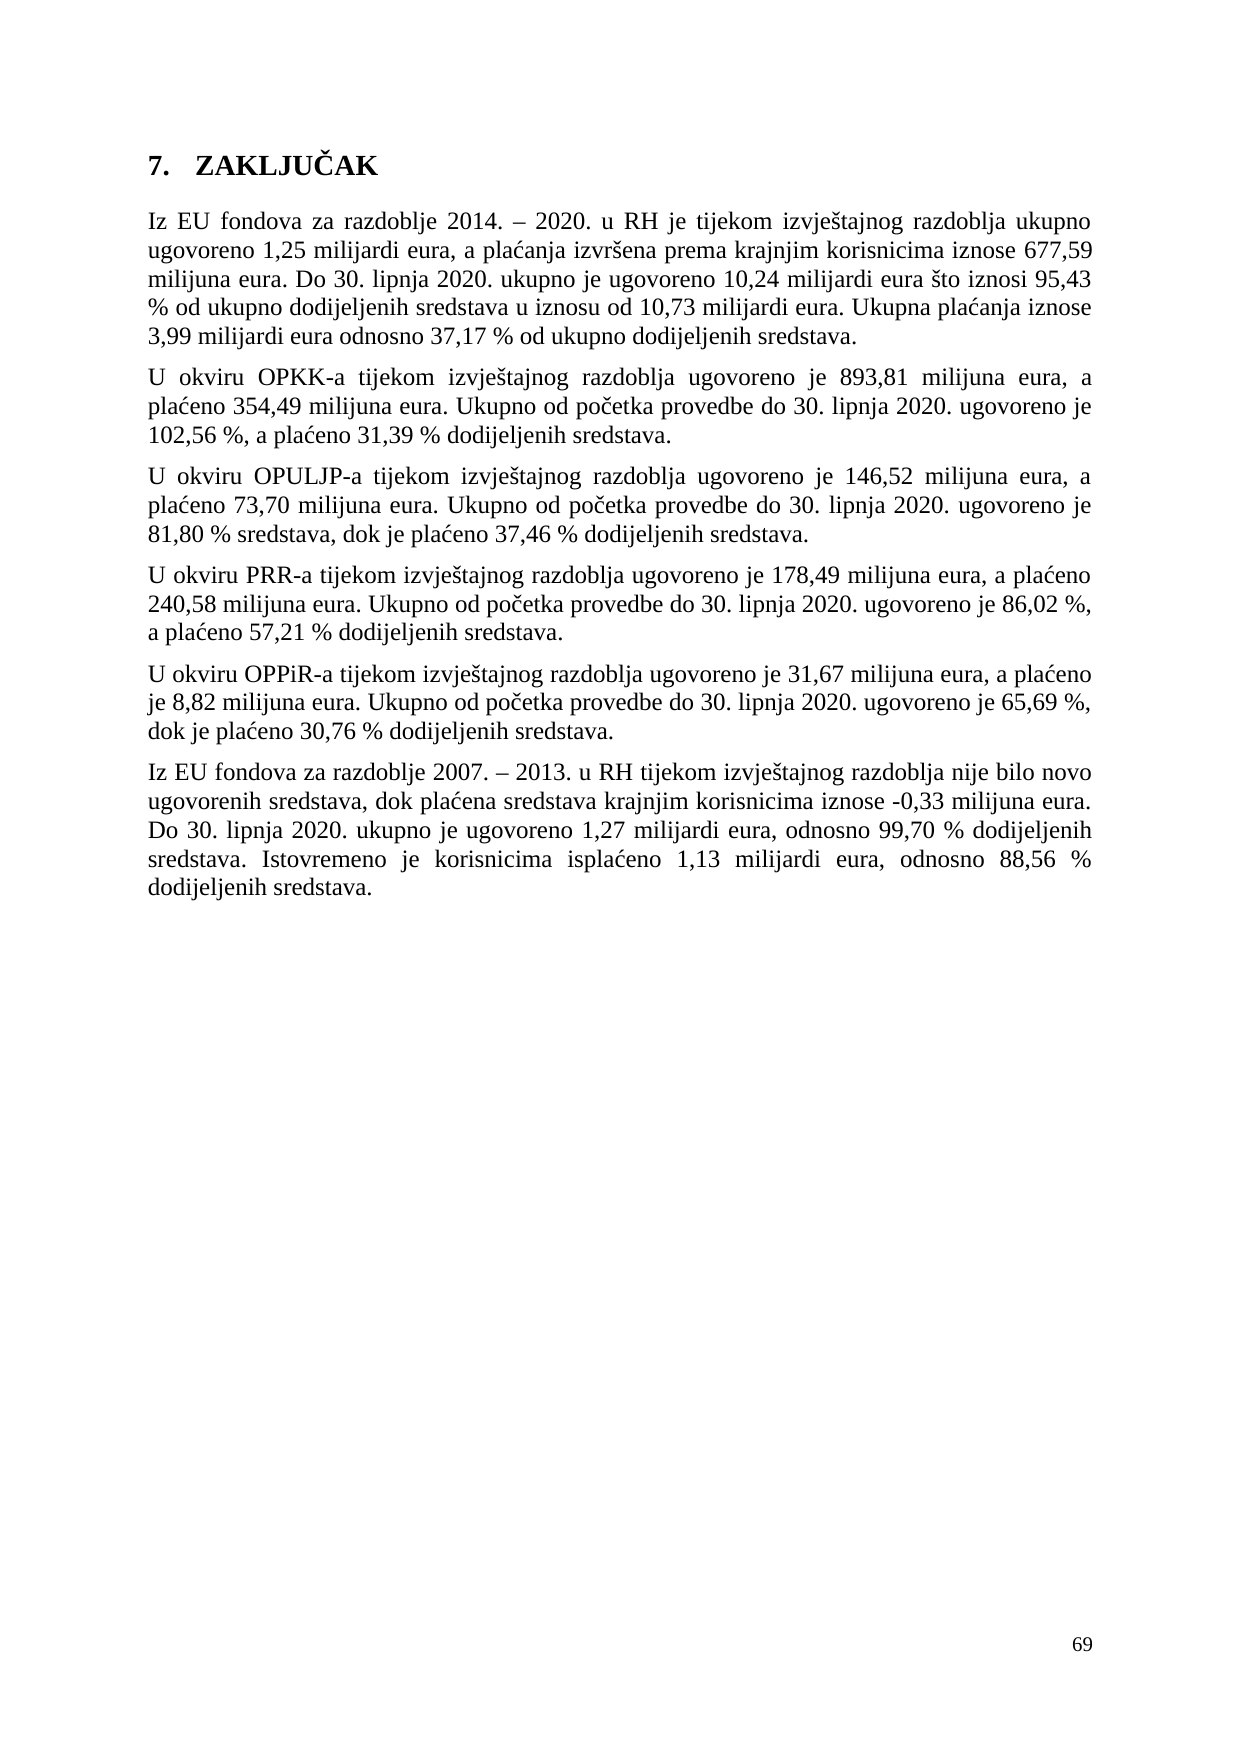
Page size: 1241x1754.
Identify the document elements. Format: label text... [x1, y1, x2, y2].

text Iz EU fondova za razdoblje 2007. – 2013. u RH tijekom izvještajnog razdoblja nije bilo novo ugovorenih sredstava, dok plaćena sredstava krajnjim korisnicima iznose -0,33 milijuna eura. Do 30. lipnja 2020. ukupno je ugovoreno 1,27 milijardi eura, odnosno 99,70 % dodijeljenih sredstava. Istovremeno je korisnicima isplaćeno 1,13 milijardi eura, odnosno 88,56 % dodijeljenih sredstava. [148, 757, 1093, 901]
text U okviru OPULJP-a tijekom izvještajnog razdoblja ugovoreno je 146,52 milijuna eura, a plaćeno 73,70 milijuna eura. Ukupno od početka provedbe do 30. lipnja 2020. ugovoreno je 81,80 % sredstava, dok je plaćeno 37,46 % dodijeljenih sredstava. [148, 461, 1093, 547]
text Iz EU fondova za razdoblje 2014. – 2020. u RH je tijekom izvještajnog razdoblja ukupno ugovoreno 1,25 milijardi eura, a plaćanja izvršena prema krajnjim korisnicima iznose 677,59 milijuna eura. Do 30. lipnja 2020. ukupno je ugovoreno 10,24 milijardi eura što iznosi 95,43 % od ukupno dodijeljenih sredstava u iznosu od 10,73 milijardi eura. Ukupna plaćanja iznose 3,99 milijardi eura odnosno 37,17 % od ukupno dodijeljenih sredstava. [148, 206, 1093, 350]
text U okviru PRR-a tijekom izvještajnog razdoblja ugovoreno je 178,49 milijuna eura, a plaćeno 240,58 milijuna eura. Ukupno od početka provedbe do 30. lipnja 2020. ugovoreno je 86,02 %, a plaćeno 57,21 % dodijeljenih sredstava. [148, 560, 1093, 646]
subtitle ZAKLJUČAK [148, 148, 1093, 181]
text U okviru OPPiR-a tijekom izvještajnog razdoblja ugovoreno je 31,67 milijuna eura, a plaćeno je 8,82 milijuna eura. Ukupno od početka provedbe do 30. lipnja 2020. ugovoreno je 65,69 %, dok je plaćeno 30,76 % dodijeljenih sredstava. [148, 659, 1093, 745]
text U okviru OPKK-a tijekom izvještajnog razdoblja ugovoreno je 893,81 milijuna eura, a plaćeno 354,49 milijuna eura. Ukupno od početka provedbe do 30. lipnja 2020. ugovoreno je 102,56 %, a plaćeno 31,39 % dodijeljenih sredstava. [148, 362, 1093, 449]
